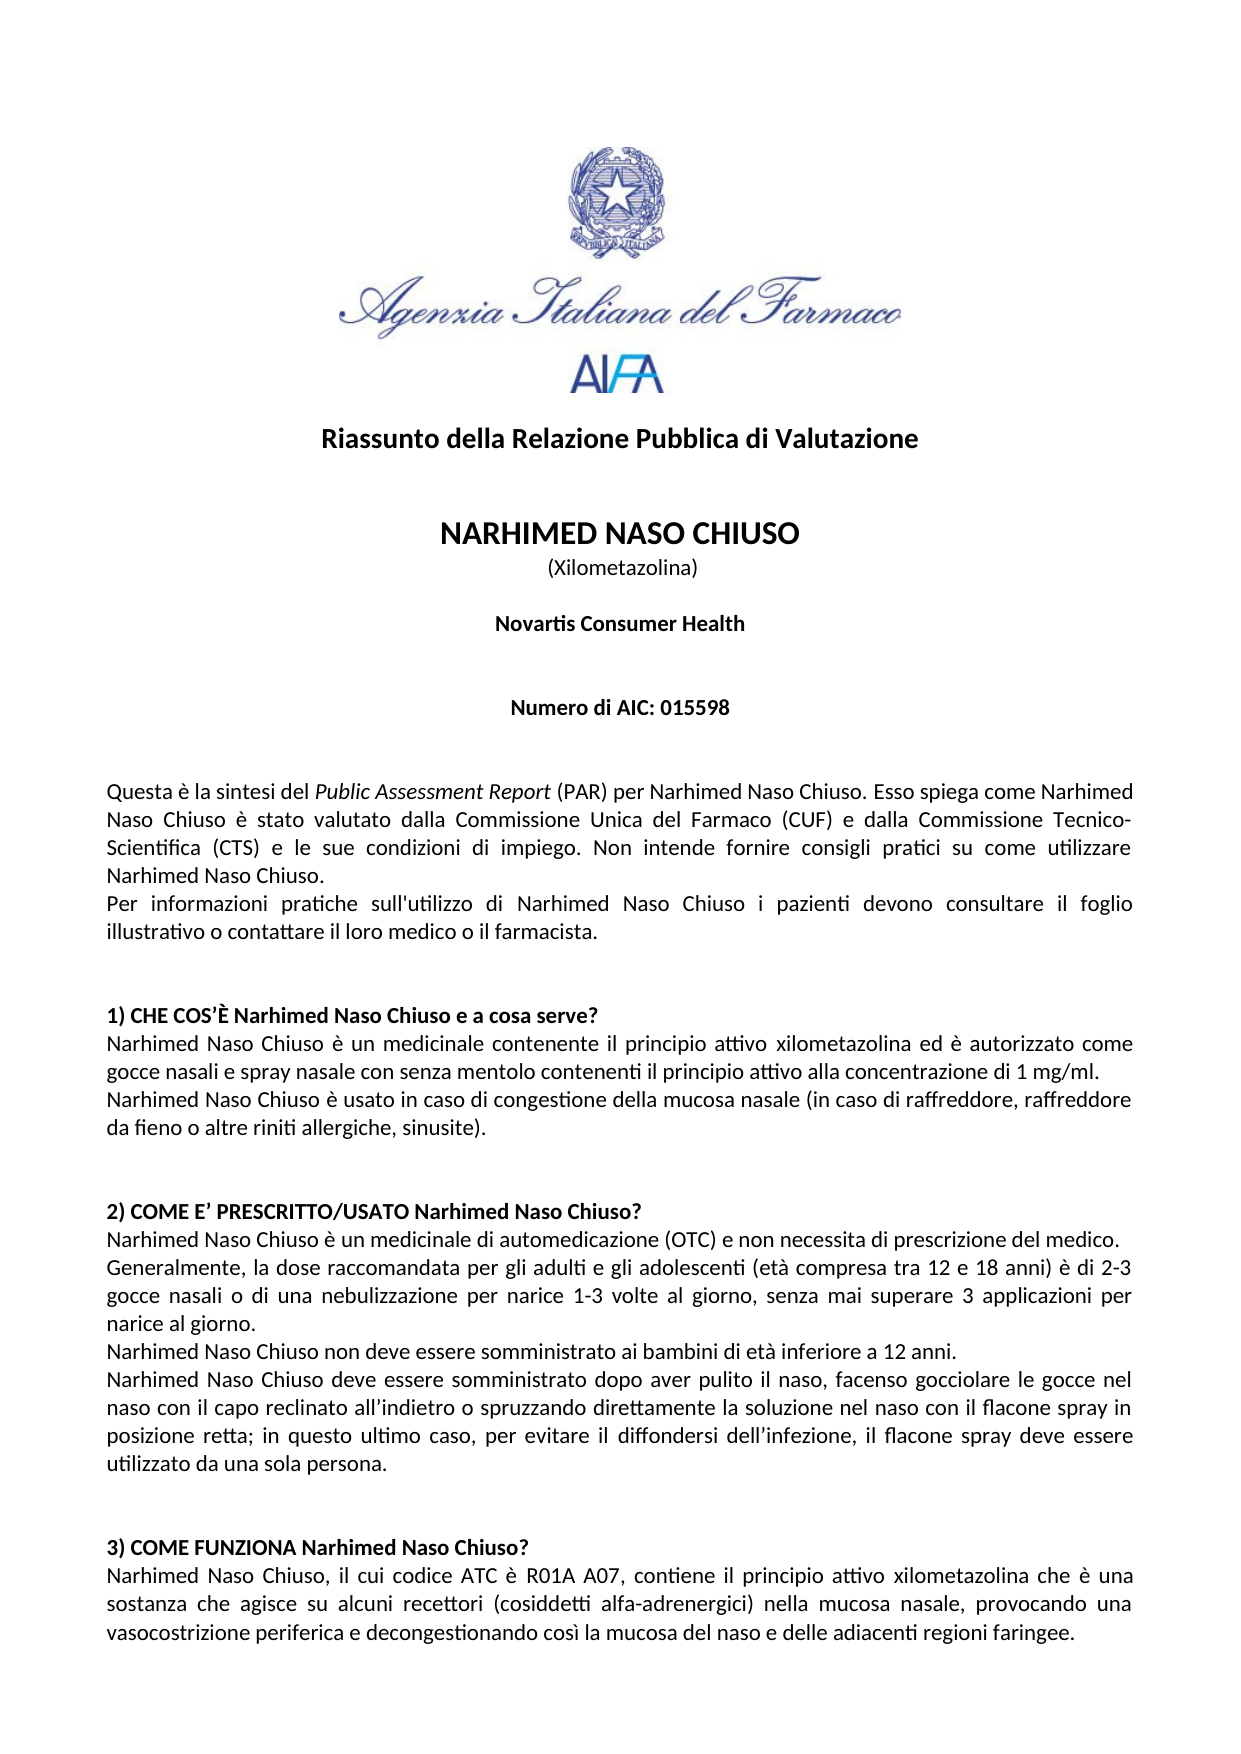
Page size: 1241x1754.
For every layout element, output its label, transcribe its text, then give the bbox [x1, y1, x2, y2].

text Narhimed Naso Chiuso è un medicinale contenente il principio attivo xilometazolina ed è autorizzato come gocce nasali e spray nasale con senza mentolo contenenti il principio attivo alla concentrazione di 1 mg/ml. [106, 1029, 1134, 1085]
text Narhimed Naso Chiuso, il cui codice ATC è R01A A07, contiene il principio attivo xilometazolina che è una sostanza che agisce su alcuni recettori (cosiddetti alfa-adrenergici) nella mucosa nasale, provocando una vasocostrizione periferica e decongestionando così la mucosa del naso e delle adiacenti regioni faringee. [106, 1562, 1134, 1646]
text 1) CHE COS’È Narhimed Naso Chiuso e a cosa serve? [106, 1001, 1134, 1029]
text Novartis Consumer Health [106, 609, 1134, 637]
text 2) COME E’ PRESCRITTO/USATO Narhimed Naso Chiuso? [106, 1197, 1134, 1225]
text Riassunto della Relazione Pubblica di Valutazione [106, 420, 1134, 456]
text Questa è la sintesi del Public Assessment Report (PAR) per Narhimed Naso Chiuso. Esso spiega come Narhimed Naso Chiuso è stato valutato dalla Commissione Unica del Farmaco (CUF) e dalla Commissione Tecnico-Scientifica (CTS) e le sue condizioni di impiego. Non intende fornire consigli pratici su come utilizzare Narhimed Naso Chiuso. [106, 777, 1134, 889]
text Numero di AIC: 015598 [106, 693, 1134, 721]
text Narhimed Naso Chiuso è un medicinale di automedicazione (OTC) e non necessita di prescrizione del medico. [106, 1225, 1134, 1253]
text (Xilometazolina) [106, 553, 1134, 581]
list Narhimed Naso Chiuso è usato in caso di congestione della mucosa nasale (in caso di raffreddore, raffreddore da fieno o altre riniti allergiche, sinusite). [106, 1085, 1134, 1141]
text Narhimed Naso Chiuso deve essere somministrato dopo aver pulito il naso, facenso gocciolare le gocce nel naso con il capo reclinato all’indietro o spruzzando direttamente la soluzione nel naso con il flacone spray in posizione retta; in questo ultimo caso, per evitare il diffondersi dell’infezione, il flacone spray deve essere utilizzato da una sola persona. [106, 1365, 1134, 1477]
text NARHIMED NASO CHIUSO [106, 512, 1134, 553]
text Narhimed Naso Chiuso non deve essere somministrato ai bambini di età inferiore a 12 anni. [106, 1337, 1134, 1365]
text 3) COME FUNZIONA Narhimed Naso Chiuso? [106, 1533, 1134, 1562]
text Per informazioni pratiche sull'utilizzo di Narhimed Naso Chiuso i pazienti devono consultare il foglio illustrativo o contattare il loro medico o il farmacista. [106, 889, 1134, 945]
text Generalmente, la dose raccomandata per gli adulti e gli adolescenti (età compresa tra 12 e 18 anni) è di 2-3 gocce nasali o di una nebulizzazione per narice 1-3 volte al giorno, senza mai superare 3 applicazioni per narice al giorno. [106, 1253, 1134, 1337]
